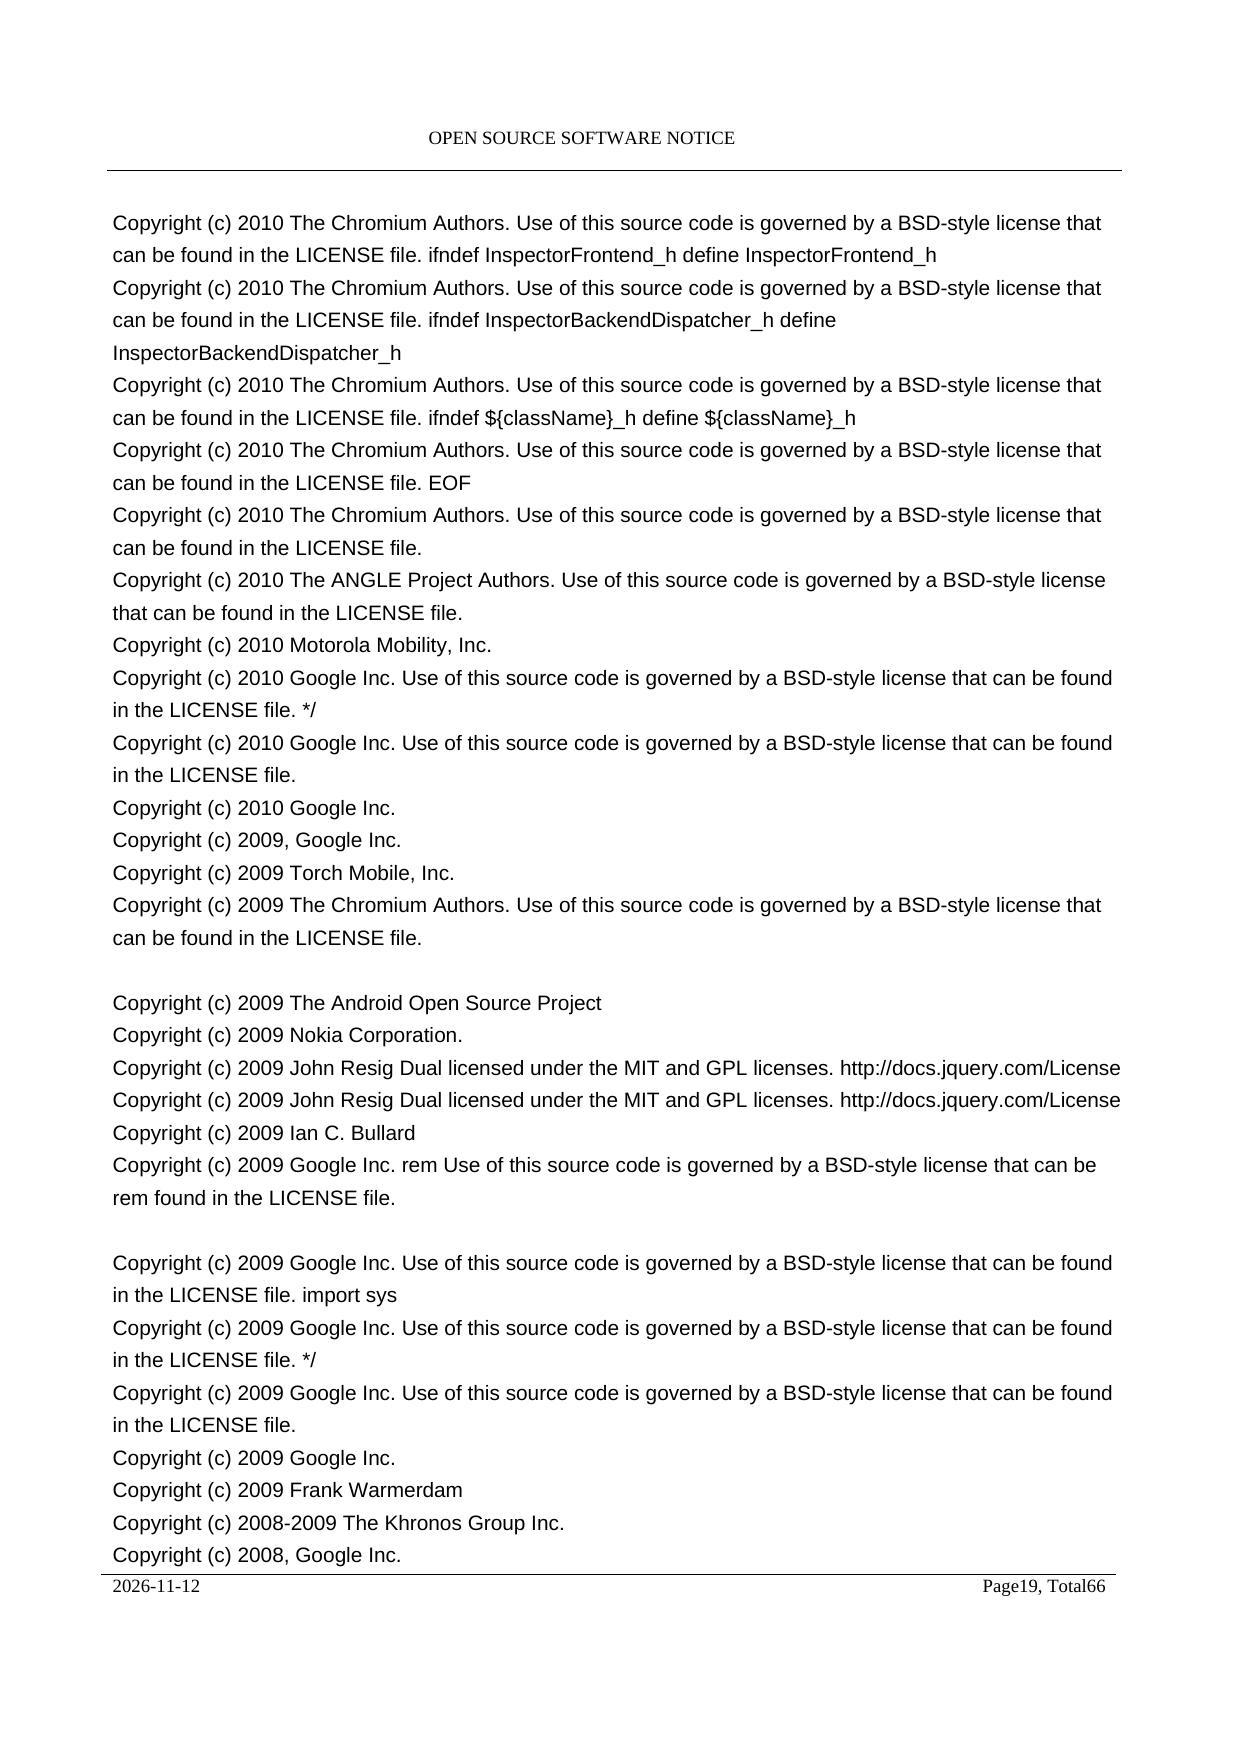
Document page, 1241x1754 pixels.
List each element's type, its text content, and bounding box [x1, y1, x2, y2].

text Copyright (c) 2010 The Chromium Authors. Use of this source code is governed by a BSD-style license that can be found in the LICENSE file. ifndef InspectorBackendDispatcher_h define InspectorBackendDispatcher_h [112, 271, 1128, 369]
text Copyright (c) 2010 The Chromium Authors. Use of this source code is governed by a BSD-style license that can be found in the LICENSE file. [112, 499, 1128, 564]
text Copyright (c) 2009, Google Inc. [112, 824, 1128, 856]
text Copyright (c) 2009 Frank Warmerdam [112, 1474, 1128, 1506]
text Copyright (c) 2010 The Chromium Authors. Use of this source code is governed by a BSD-style license that can be found in the LICENSE file. EOF [112, 434, 1128, 499]
text Copyright (c) 2010 Google Inc. Use of this source code is governed by a BSD-style license that can be found in the LICENSE file. */ [112, 661, 1128, 726]
text Copyright (c) 2008-2009 The Khronos Group Inc. [112, 1506, 1128, 1539]
text Copyright (c) 2009 Google Inc. Use of this source code is governed by a BSD-style license that can be found in the LICENSE file. [112, 1376, 1128, 1441]
text Copyright (c) 2009 Ian C. Bullard [112, 1116, 1128, 1149]
text Copyright (c) 2009 The Chromium Authors. Use of this source code is governed by a BSD-style license that can be found in the LICENSE file. [112, 889, 1128, 986]
text Copyright (c) 2010 Google Inc. Use of this source code is governed by a BSD-style license that can be found in the LICENSE file. [112, 726, 1128, 791]
text Copyright (c) 2009 John Resig Dual licensed under the MIT and GPL licenses. http://docs.jquery.com/License [112, 1084, 1128, 1116]
text Copyright (c) 2010 The Chromium Authors. Use of this source code is governed by a BSD-style license that can be found in the LICENSE file. ifndef ${className}_h define ${className}_h [112, 369, 1128, 434]
text Copyright (c) 2009 Google Inc. Use of this source code is governed by a BSD-style license that can be found in the LICENSE file. */ [112, 1311, 1128, 1376]
text Copyright (c) 2010 Motorola Mobility, Inc. [112, 629, 1128, 661]
text Copyright (c) 2009 Google Inc. Use of this source code is governed by a BSD-style license that can be found in the LICENSE file. import sys [112, 1246, 1128, 1311]
text Copyright (c) 2009 The Android Open Source Project [112, 986, 1128, 1019]
text Copyright (c) 2009 Torch Mobile, Inc. [112, 856, 1128, 889]
text Copyright (c) 2009 Google Inc. [112, 1441, 1128, 1474]
text Copyright (c) 2010 Google Inc. [112, 791, 1128, 824]
text Copyright (c) 2009 Google Inc. rem Use of this source code is governed by a BSD-style license that can be rem found in the LICENSE file. [112, 1149, 1128, 1246]
text Copyright (c) 2008, Google Inc. [112, 1539, 1128, 1571]
text Copyright (c) 2010 The ANGLE Project Authors. Use of this source code is governed by a BSD-style license that can be found in the LICENSE file. [112, 564, 1128, 629]
text Copyright (c) 2009 John Resig Dual licensed under the MIT and GPL licenses. http://docs.jquery.com/License [112, 1051, 1128, 1084]
text Copyright (c) 2009 Nokia Corporation. [112, 1019, 1128, 1051]
text Copyright (c) 2010 The Chromium Authors. Use of this source code is governed by a BSD-style license that can be found in the LICENSE file. ifndef InspectorFrontend_h define InspectorFrontend_h [112, 206, 1128, 271]
